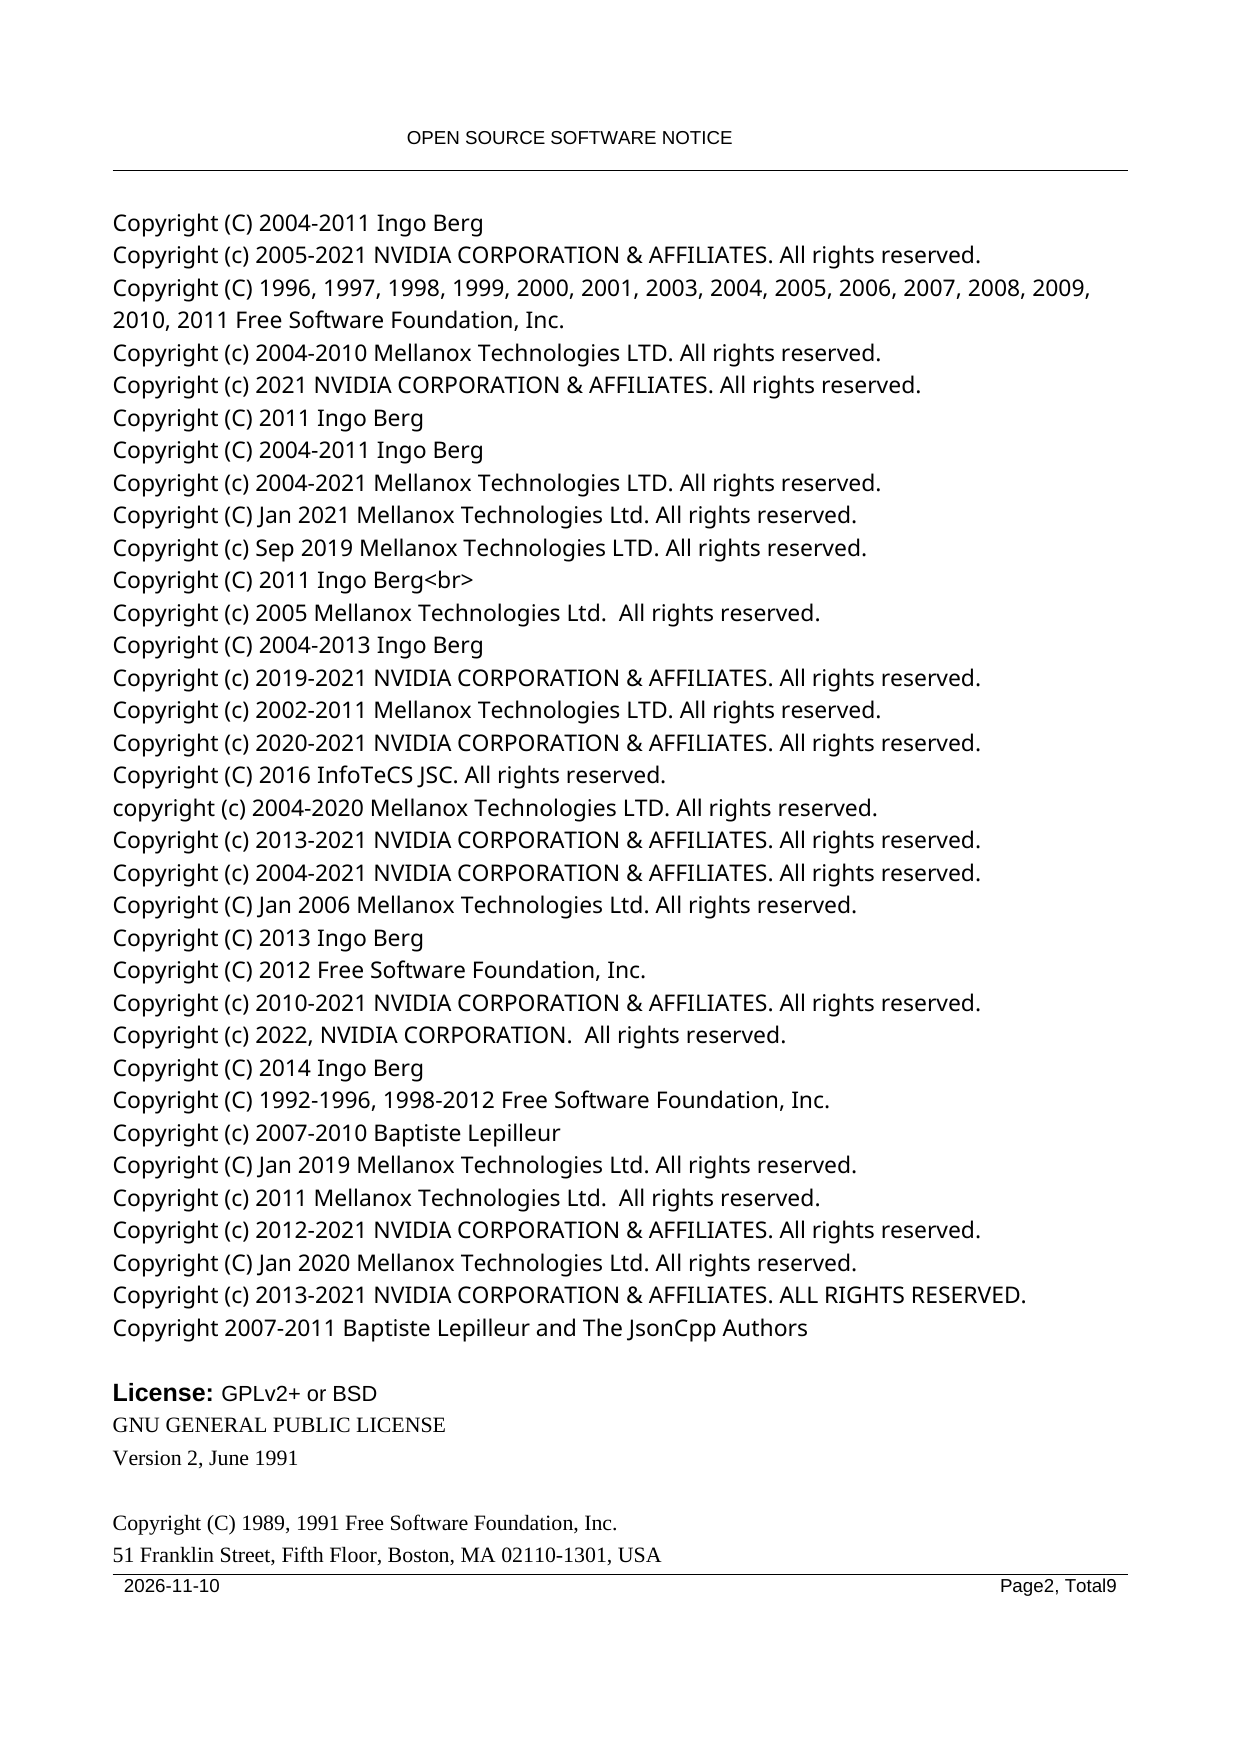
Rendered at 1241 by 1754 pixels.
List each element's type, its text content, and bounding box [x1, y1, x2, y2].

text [112, 206, 1128, 1376]
text License: GPLv2+ or BSD [112, 1376, 1128, 1409]
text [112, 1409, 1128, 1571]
